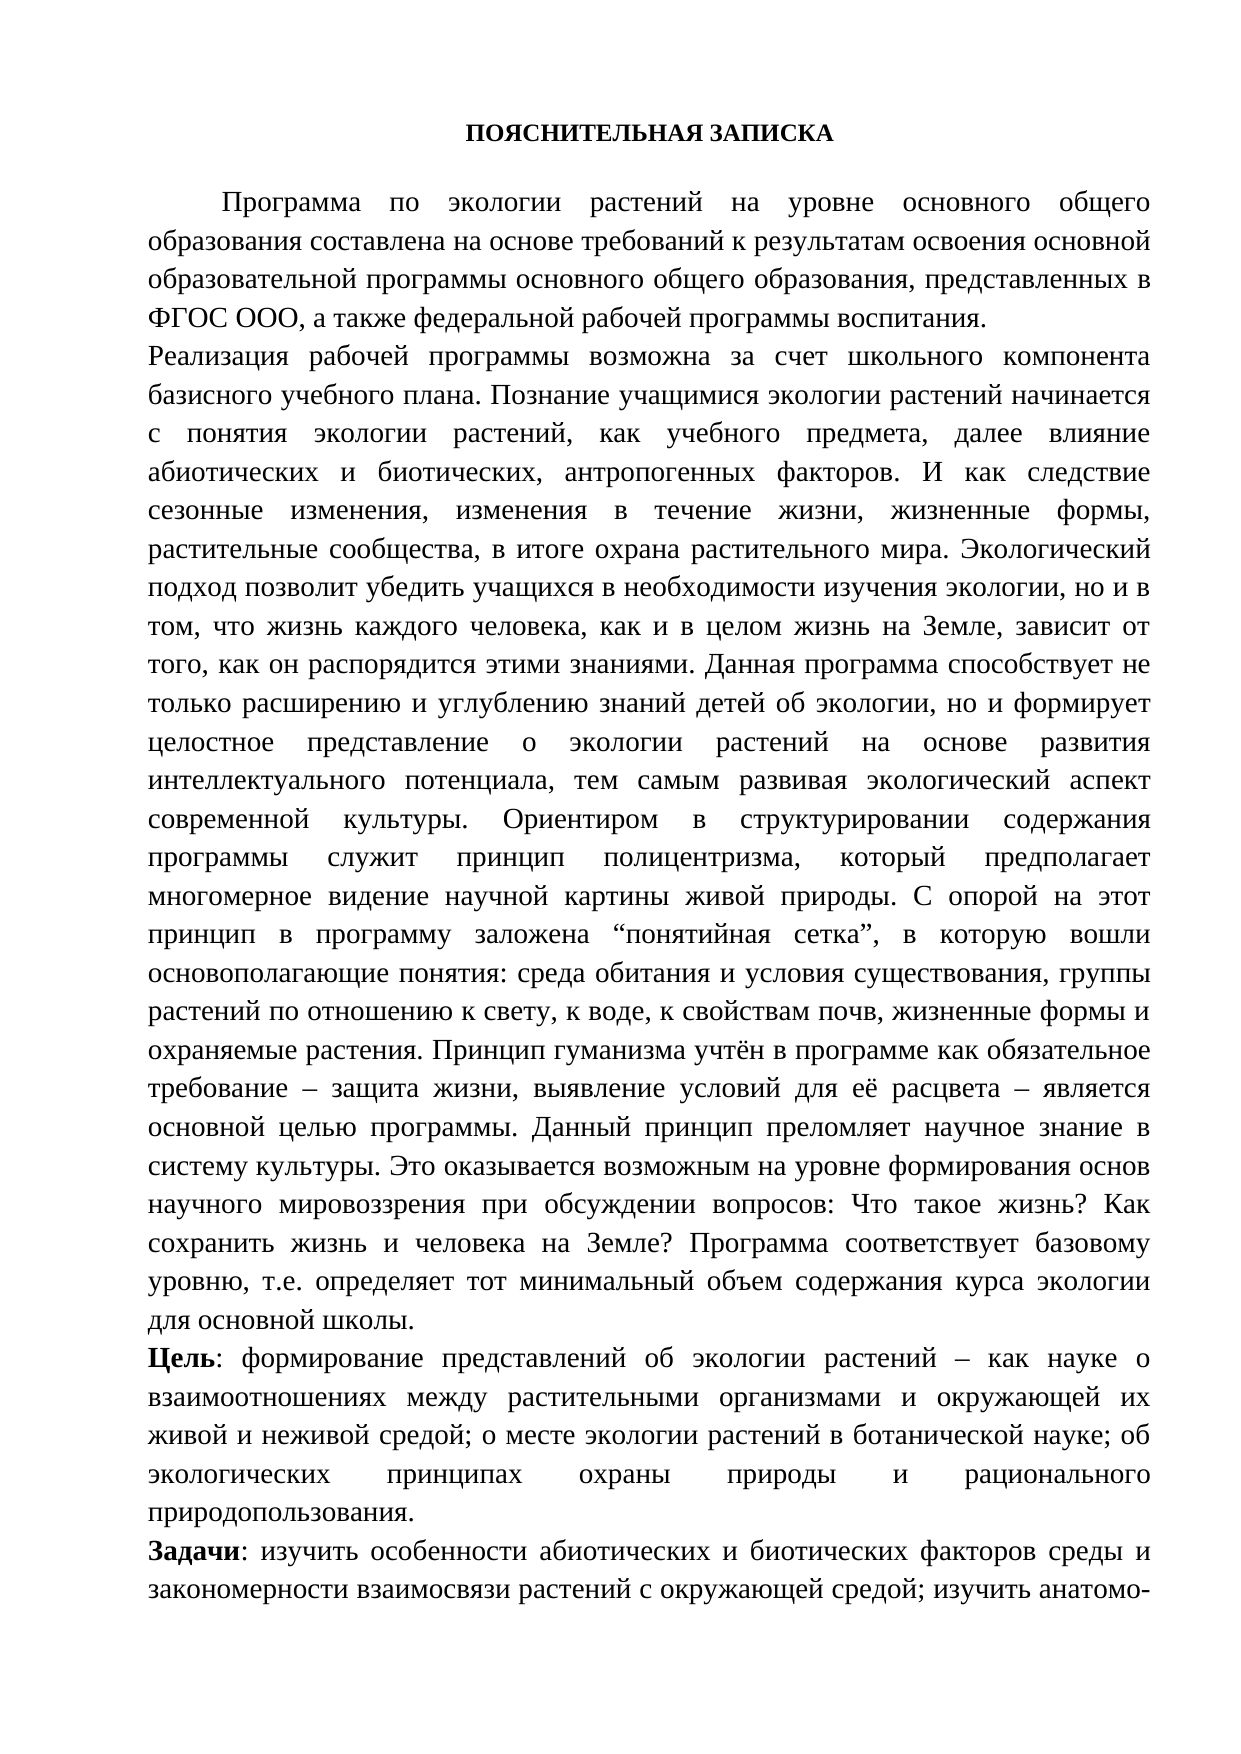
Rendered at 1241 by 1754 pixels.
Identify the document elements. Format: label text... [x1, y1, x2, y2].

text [148, 1533, 1152, 1605]
text Цель: формирование представлений об экологии растений – как науке о взаимоотношениях между растительными организмами и окружающей их живой и неживой средой; о месте экологии растений в ботанической науке; об экологических принципах охраны природы и рационального природопользования. [148, 1340, 1152, 1528]
text ПОЯСНИТЕЛЬНАЯ ЗАПИСКА [148, 118, 1152, 147]
text Реализация рабочей программы возможна за счет школьного компонента базисного учебного плана. Познание учащимися экологии растений начинается с понятия экологии растений, как учебного предмета, далее влияние абиотических и биотических, антропогенных факторов. И как следствие сезонные изменения, изменения в течение жизни, жизненные формы, растительные сообщества, в итоге охрана растительного мира. Экологический подход позволит убедить учащихся в необходимости изучения экологии, но и в том, что жизнь каждого человека, как и в целом жизнь на Земле, зависит от того, как он распорядится этими знаниями. Данная программа способствует не только расширению и углублению знаний детей об экологии, но и формирует целостное представление о экологии растений на основе развития интеллектуального потенциала, тем самым развивая экологический аспект современной культуры. Ориентиром в структурировании содержания программы служит принцип полицентризма, который предполагает многомерное видение научной картины живой природы. С опорой на этот принцип в программу заложена “понятийная сетка”, в которую вошли основополагающие понятия: среда обитания и условия существования, группы растений по отношению к свету, к воде, к свойствам почв, жизненные формы и охраняемые растения. Принцип гуманизма учтён в программе как обязательное требование – защита жизни, выявление условий для её расцвета – является основной целью программы. Данный принцип преломляет научное знание в систему культуры. Это оказывается возможным на уровне формирования основ научного мировоззрения при обсуждении вопросов: Что такое жизнь? Как сохранить жизнь и человека на Земле? Программа соответствует базовому уровню, т.е. определяет тот минимальный объем содержания курса экологии для основной школы. [148, 338, 1152, 1335]
text Программа по экологии растений на уровне основного общего образования составлена на основе требований к результатам освоения основной образовательной программы основного общего образования, представленных в ФГОС ООО, а также федеральной рабочей программы воспитания. [148, 184, 1152, 333]
